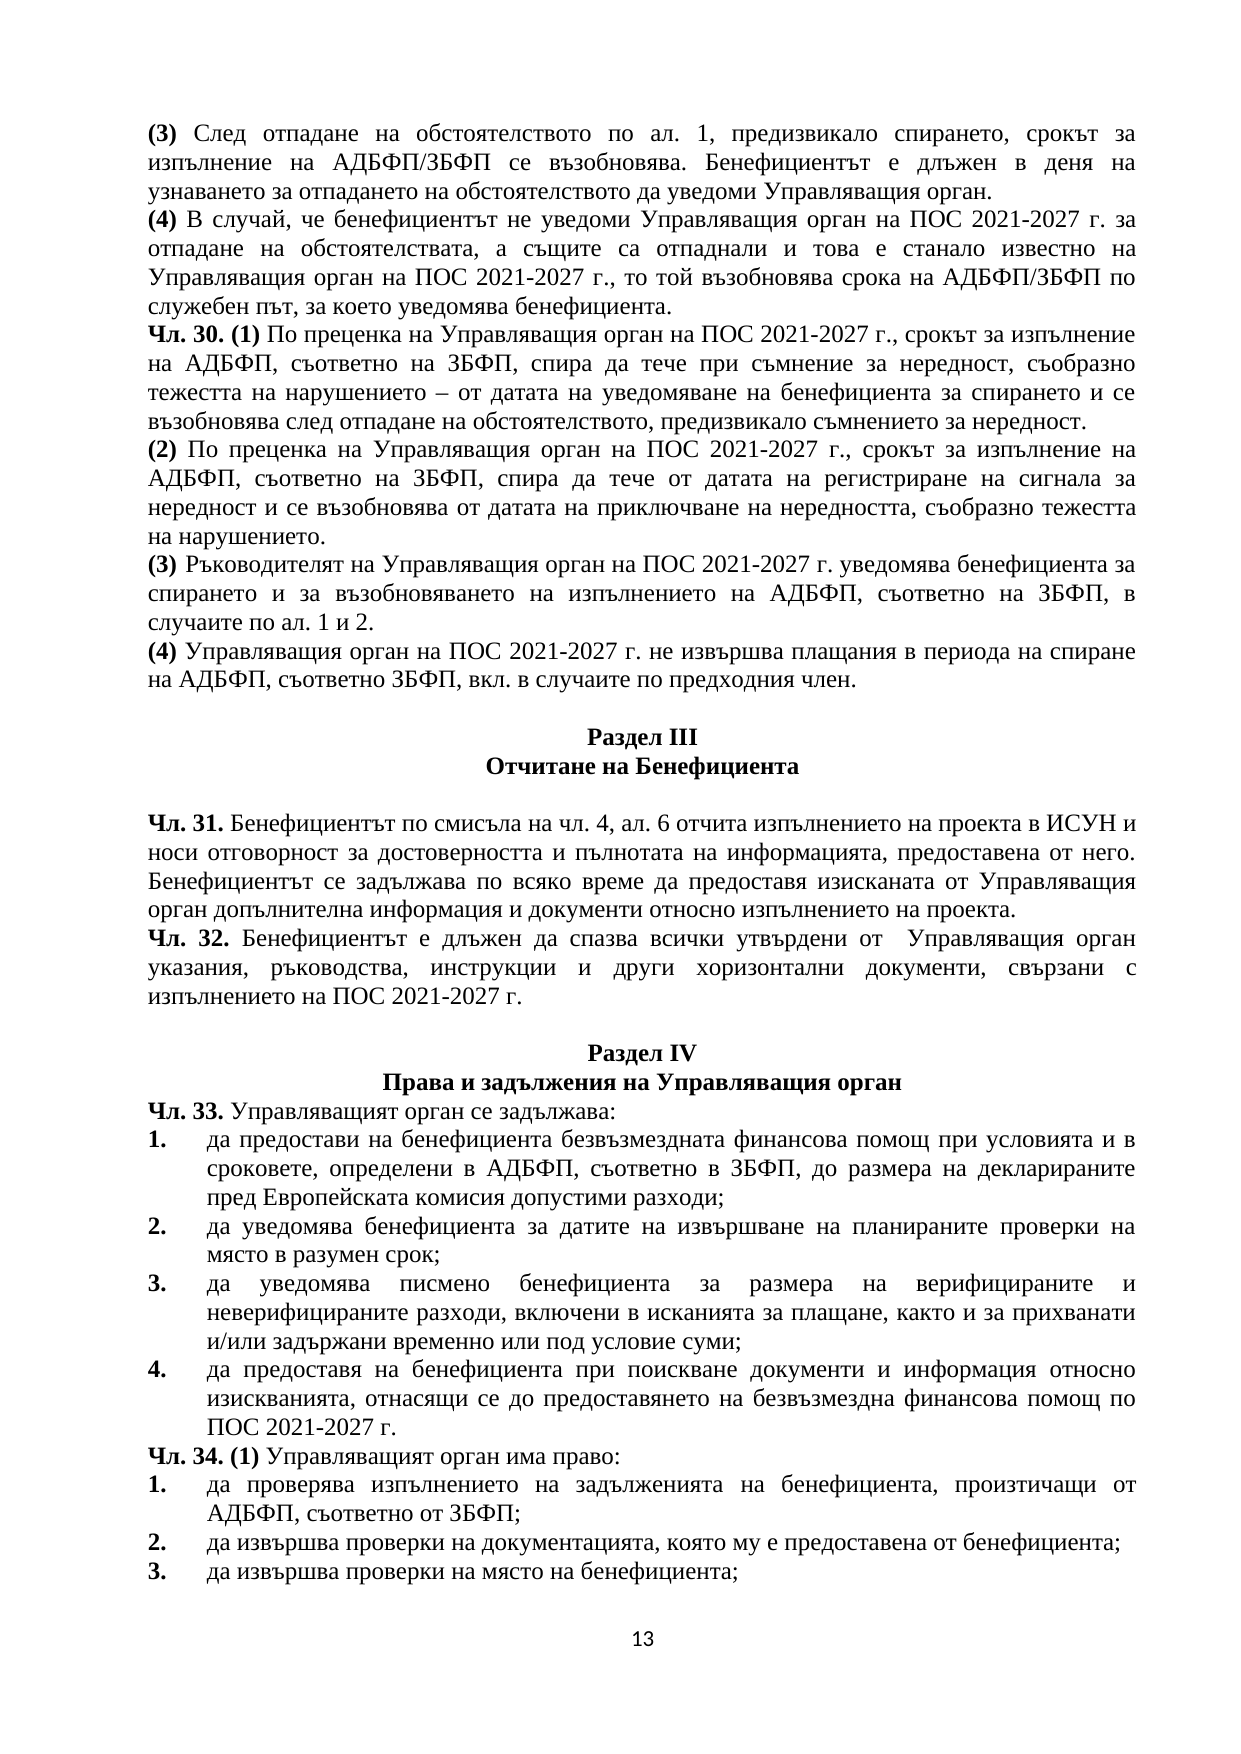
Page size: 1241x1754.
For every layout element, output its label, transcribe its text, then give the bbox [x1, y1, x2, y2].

text Права и задължения на Управляващия орган [148, 1067, 1137, 1096]
list да извършва проверки на място на бенефициента; [148, 1556, 1137, 1584]
text (4) В случай, че бенефициентът не уведоми Управляващия орган на ПОС 2021-2027 г. за отпадане на обстоятелствата, а същите са отпаднали и това е станало известно на Управляващия орган на ПОС 2021-2027 г., то той възобновява срока на АДБФП/ЗБФП по служебен път, за което уведомява бенефициента. [148, 204, 1137, 319]
list да предоставя на бенефициента при поискване документи и информация относно изискванията, отнасящи се до предоставянето на безвъзмездна финансова помощ по ПОС 2021-2027 г. [148, 1354, 1137, 1441]
list Ръководителят на Управляващия орган на ПОС 2021-2027 г. уведомява бенефициента за спирането и за възобновяването на изпълнението на АДБФП, съответно на ЗБФП, в случаите по ал. 1 и 2. [148, 549, 1137, 636]
text (3) След отпадане на обстоятелството по ал. 1, предизвикало спирането, срокът за изпълнение на АДБФП/ЗБФП се възобновява. Бенефициентът е длъжен в деня на узнаването за отпадането на обстоятелството да уведоми Управляващия орган. [148, 118, 1137, 204]
list да проверява изпълнението на задълженията на бенефициента, произтичащи от АДБФП, съответно от ЗБФП; [148, 1469, 1137, 1527]
text Чл. 33. Управляващият орган се задължава: [148, 1096, 1137, 1124]
list да извършва проверки на документацията, която му е предоставена от бенефициента; [148, 1527, 1137, 1556]
list да уведомява писмено бенефициента за размера на верифицираните и неверифицираните разходи, включени в исканията за плащане, както и за прихванати и/или задържани временно или под условие суми; [148, 1268, 1137, 1354]
text (2) По преценка на Управляващия орган на ПОС 2021-2027 г., срокът за изпълнение на АДБФП, съответно на ЗБФП, спира да тече от датата на регистриране на сигнала за нередност и се възобновява от датата на приключване на нередността, съобразно тежестта на нарушението. [148, 434, 1137, 549]
text Чл. 31. Бенефициентът по смисъла на чл. 4, ал. 6 отчита изпълнението на проекта в ИСУН и носи отговорност за достоверността и пълнотата на информацията, предоставена от него. Бенефициентът се задължава по всяко време да предоставя изисканата от Управляващия орган допълнителна информация и документи относно изпълнението на проекта. [148, 808, 1137, 923]
text (4) Управляващия орган на ПОС 2021-2027 г. не извършва плащания в периода на спиране на АДБФП, съответно ЗБФП, вкл. в случаите по предходния член. [148, 636, 1137, 693]
text Чл. 32. Бенефициентът е длъжен да спазва всички утвърдени от Управляващия орган указания, ръководства, инструкции и други хоризонтални документи, свързани с изпълнението на ПОС 2021-2027 г. [148, 923, 1137, 1009]
text Отчитане на Бенефициента [148, 751, 1137, 779]
text Чл. 30. (1) По преценка на Управляващия орган на ПОС 2021-2027 г., срокът за изпълнение на АДБФП, съответно на ЗБФП, спира да тече при съмнение за нередност, съобразно тежестта на нарушението – от датата на уведомяване на бенефициента за спирането и се възобновява след отпадане на обстоятелството, предизвикало съмнението за нередност. [148, 319, 1137, 434]
text Чл. 34. (1) Управляващият орган има право: [148, 1441, 1137, 1469]
text Раздел IV [148, 1038, 1137, 1067]
list да уведомява бенефициента за датите на извършване на планираните проверки на място в разумен срок; [148, 1211, 1137, 1268]
text Раздел III [148, 722, 1137, 751]
list да предостави на бенефициента безвъзмездната финансова помощ при условията и в сроковете, определени в АДБФП, съответно в ЗБФП, до размера на декларираните пред Европейската комисия допустими разходи; [148, 1124, 1137, 1211]
